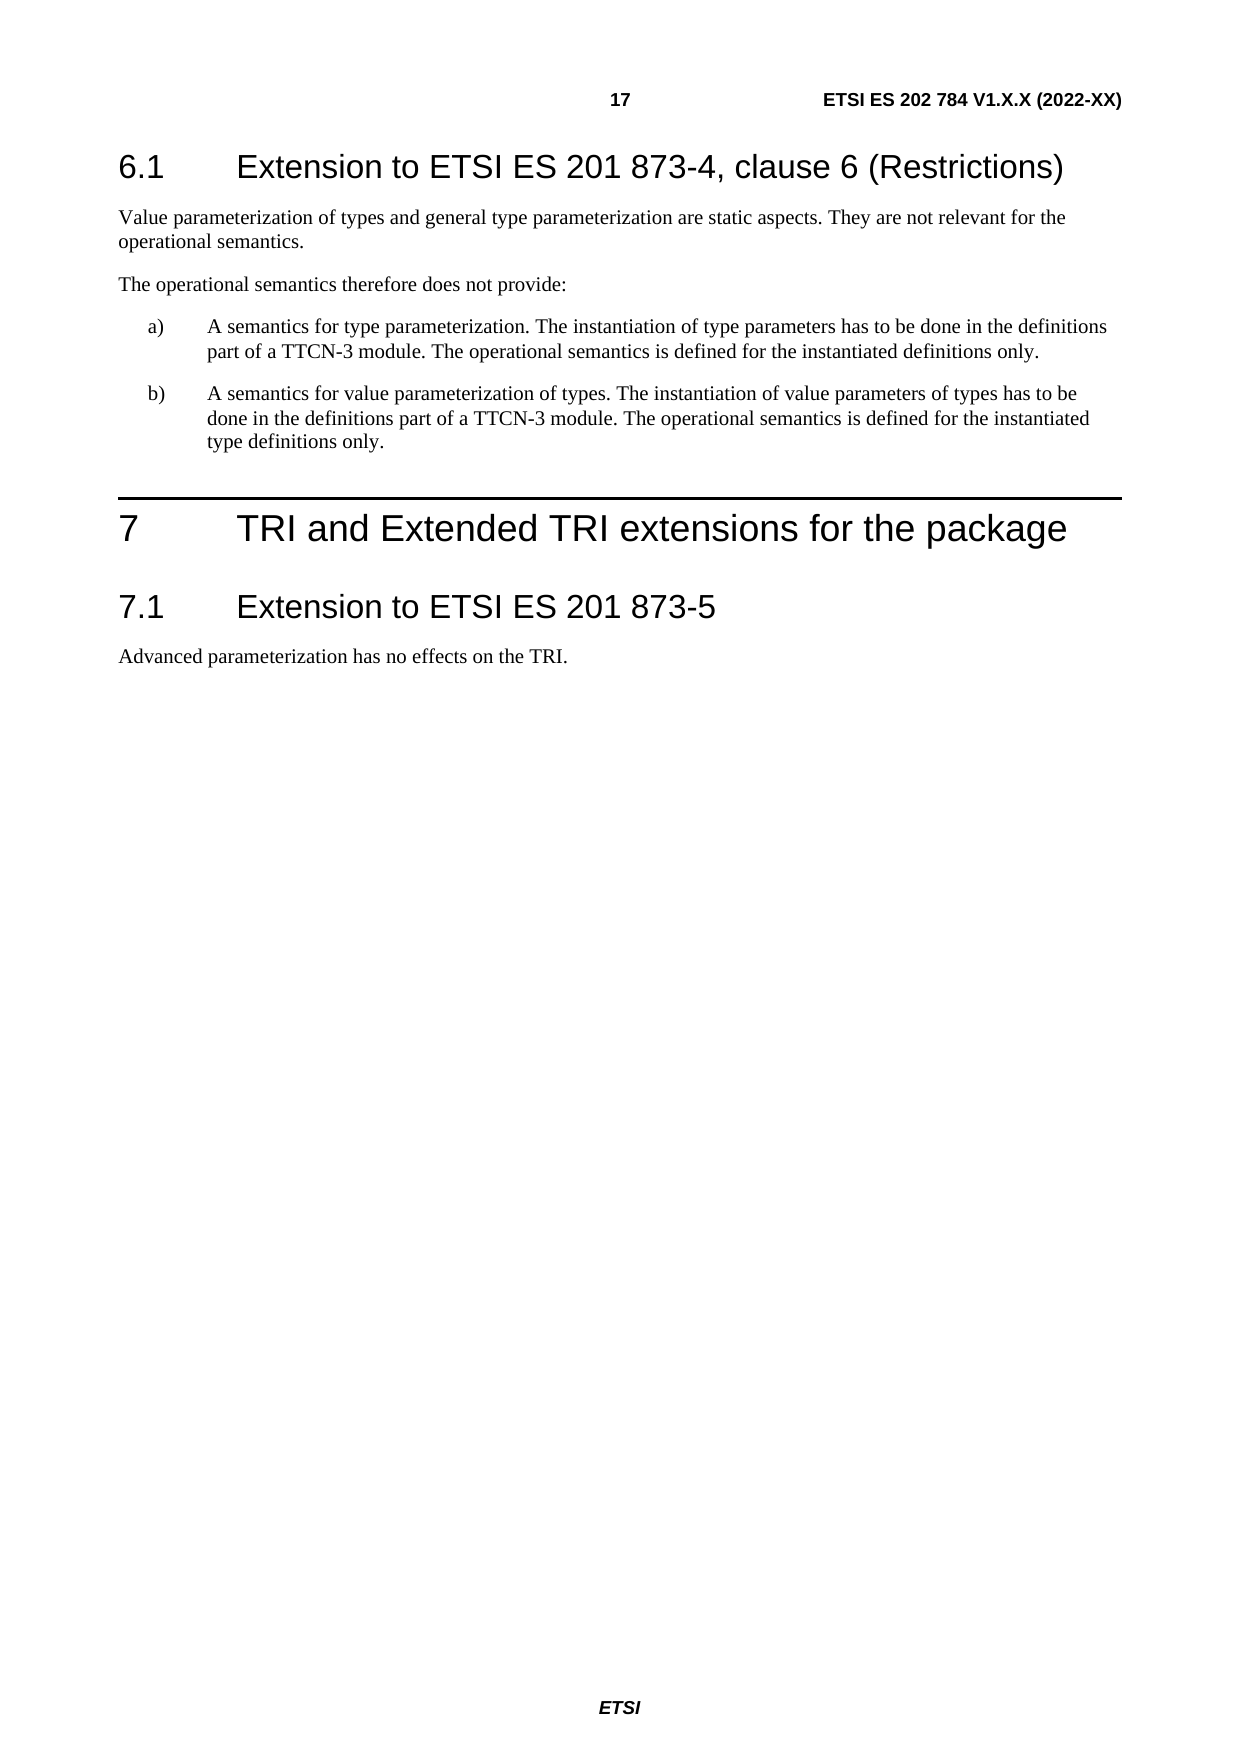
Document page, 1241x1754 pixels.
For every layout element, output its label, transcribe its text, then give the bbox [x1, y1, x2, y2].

text Advanced parameterization has no effects on the TRI. [118, 644, 1122, 668]
subtitle 6.1 Extension to ETSI ES 201 873-4, clause 6 (Restrictions) [118, 148, 1122, 186]
text The operational semantics therefore does not provide: [118, 272, 1122, 296]
text Value parameterization of types and general type parameterization are static aspects. They are not relevant for the operational semantics. [118, 205, 1122, 253]
subtitle 7 TRI and Extended TRI extensions for the package [118, 500, 1122, 550]
subtitle 7.1 Extension to ETSI ES 201 873-5 [118, 587, 1122, 626]
list a) A semantics for type parameterization. The instantiation of type parameters has to be done in the definitions part of a TTCN-3 module. The operational semantics is defined for the instantiated definitions only. [148, 314, 1122, 363]
list b) A semantics for value parameterization of types. The instantiation of value parameters of types has to be done in the definitions part of a TTCN-3 module. The operational semantics is defined for the instantiated type definitions only. [148, 381, 1122, 453]
